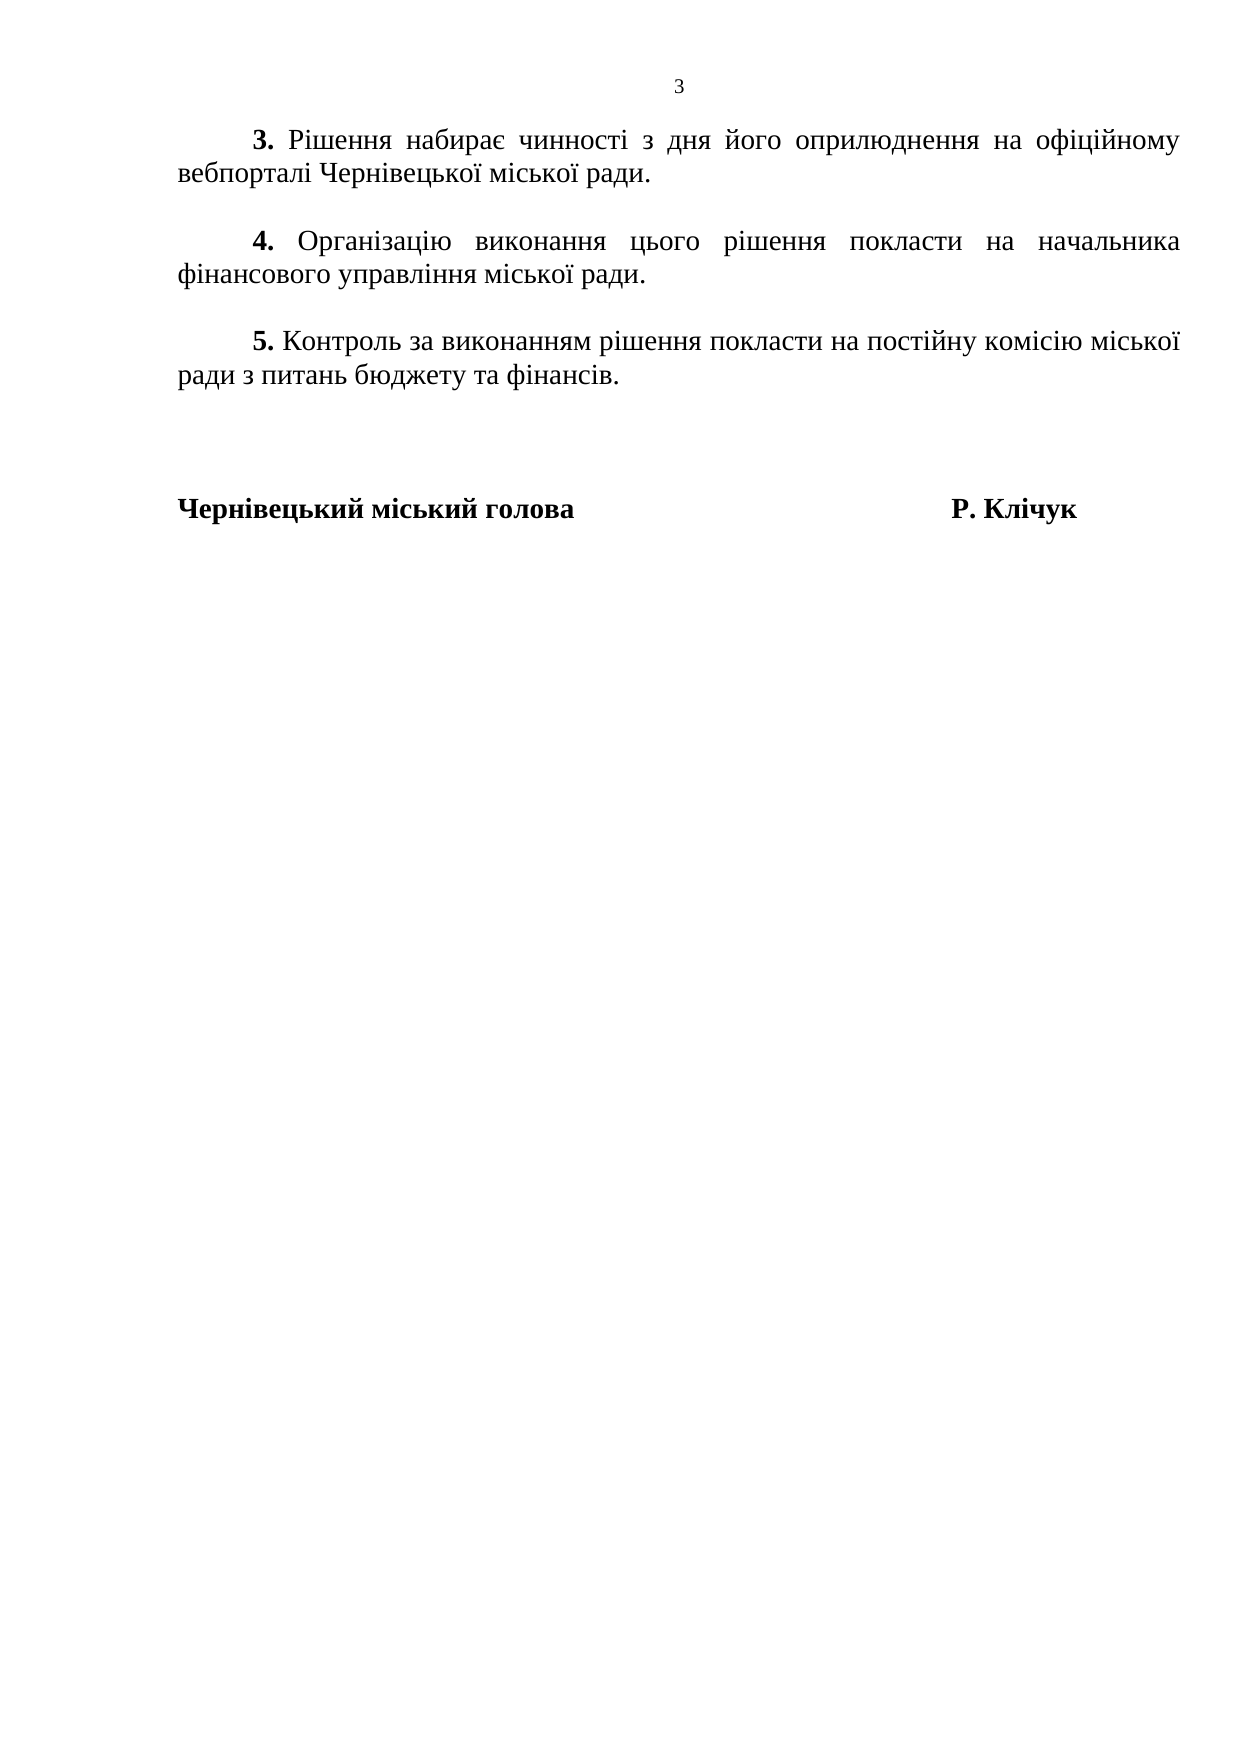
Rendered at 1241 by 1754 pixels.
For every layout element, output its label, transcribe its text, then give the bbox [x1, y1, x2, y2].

text 4. Організацію виконання цього рішення покласти на начальника фінансового управління міської ради. [177, 223, 1181, 290]
text 5. Контроль за виконанням рішення покласти на постійну комісію міської ради з питань бюджету та фінансів. [177, 323, 1181, 390]
text 3. Рішення набирає чинності з дня його на офіційному вебпорталі Чернівецької міської ради. [177, 98, 1181, 189]
text Чернівецький міський голова Р. Клічук [177, 491, 1218, 524]
